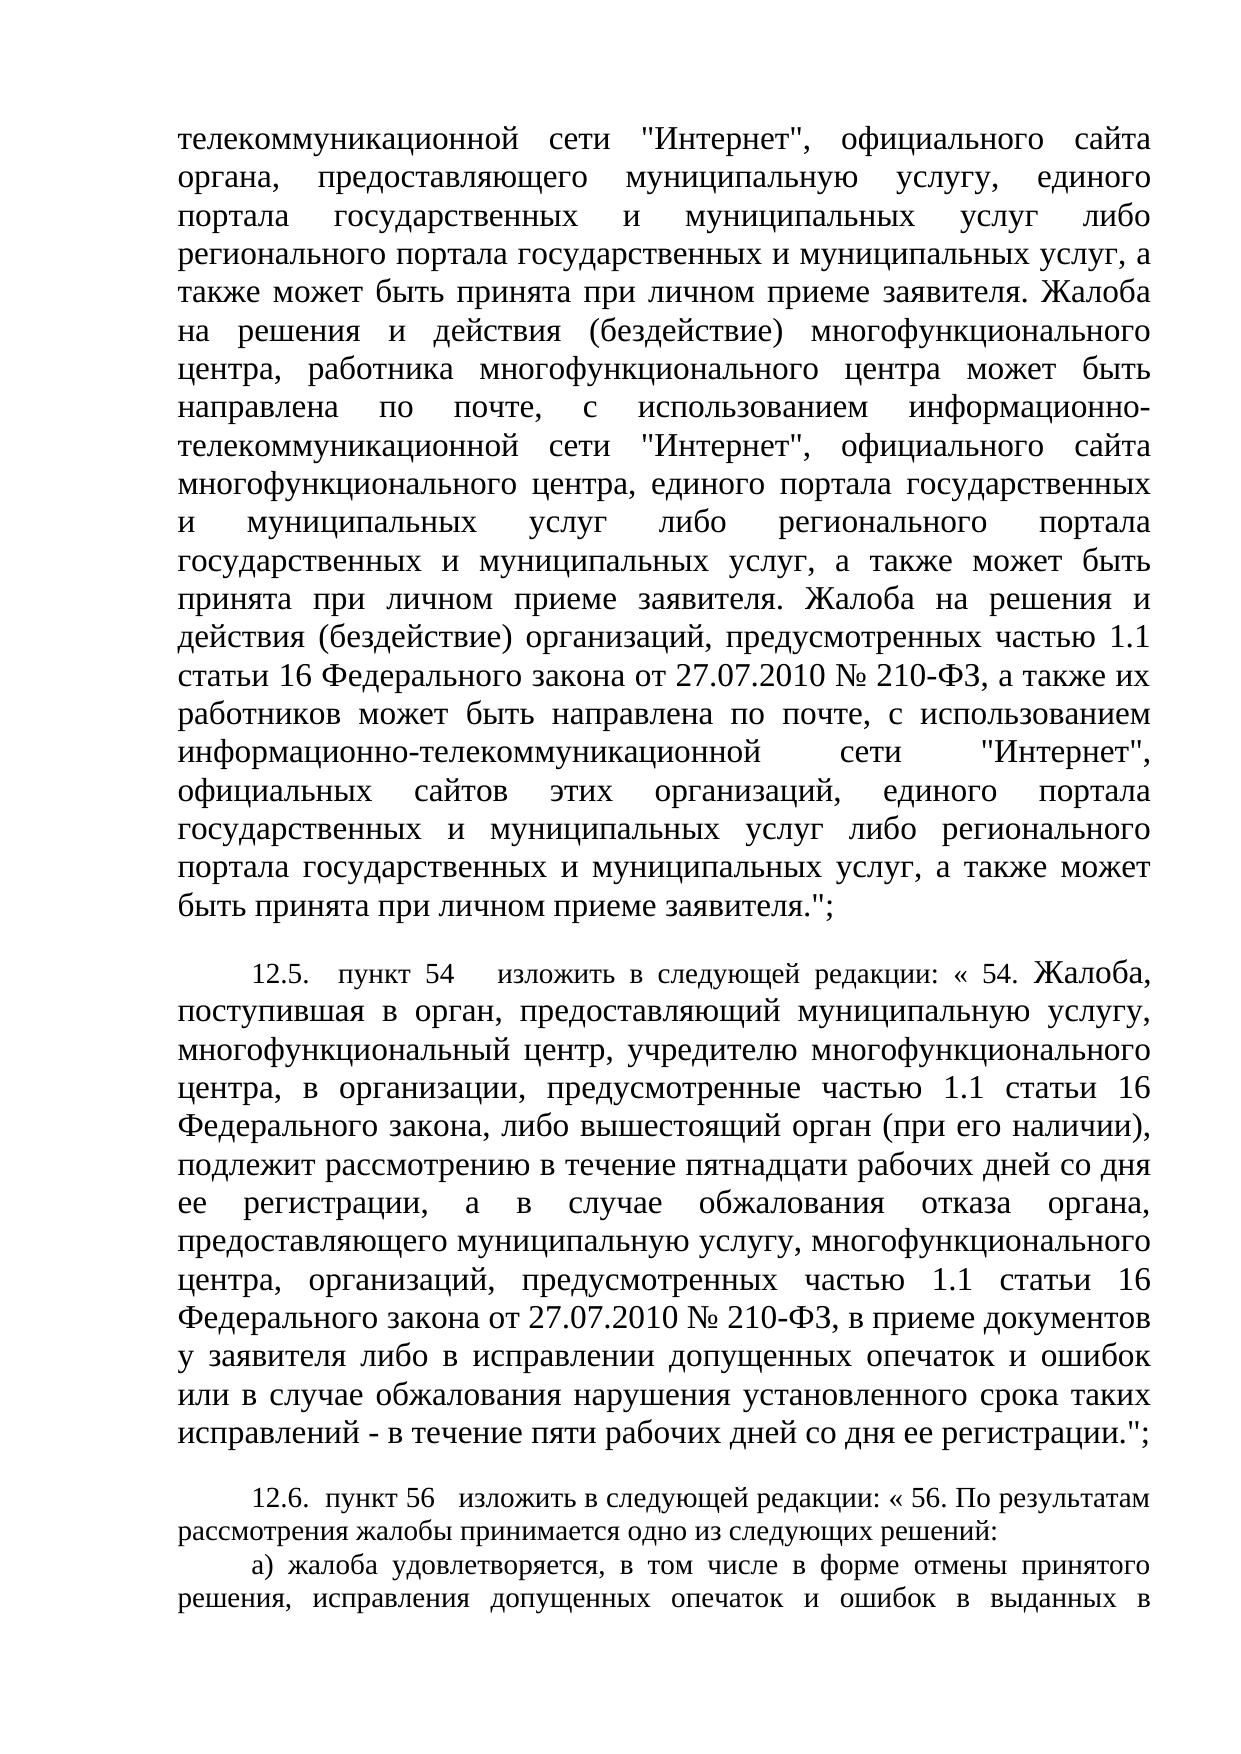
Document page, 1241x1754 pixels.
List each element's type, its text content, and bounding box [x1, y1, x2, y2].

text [177, 118, 1152, 923]
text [177, 1547, 1152, 1614]
text 12.5. пункт 54 изложить в следующей редакции: « 54. Жалоба, поступившая в орган, предоставляющий муниципальную услугу, многофункциональный центр, учредителю многофункционального центра, в организации, предусмотренные частью 1.1 статьи 16 Федерального закона, либо вышестоящий орган (при его наличии), подлежит рассмотрению в течение пятнадцати рабочих дней со дня ее регистрации, а в случае обжалования отказа органа, предоставляющего муниципальную услугу, многофункционального центра, организаций, предусмотренных частью 1.1 статьи 16 Федерального закона от 27.07.2010 № 210-ФЗ, в приеме документов у заявителя либо в исправлении допущенных опечаток и ошибок или в случае обжалования нарушения установленного срока таких исправлений - в течение пяти рабочих дней со дня ее регистрации."; [177, 952, 1152, 1451]
text 12.6. пункт 56 изложить в следующей редакции: « 56. По результатам рассмотрения жалобы принимается одно из следующих решений: [177, 1480, 1152, 1547]
